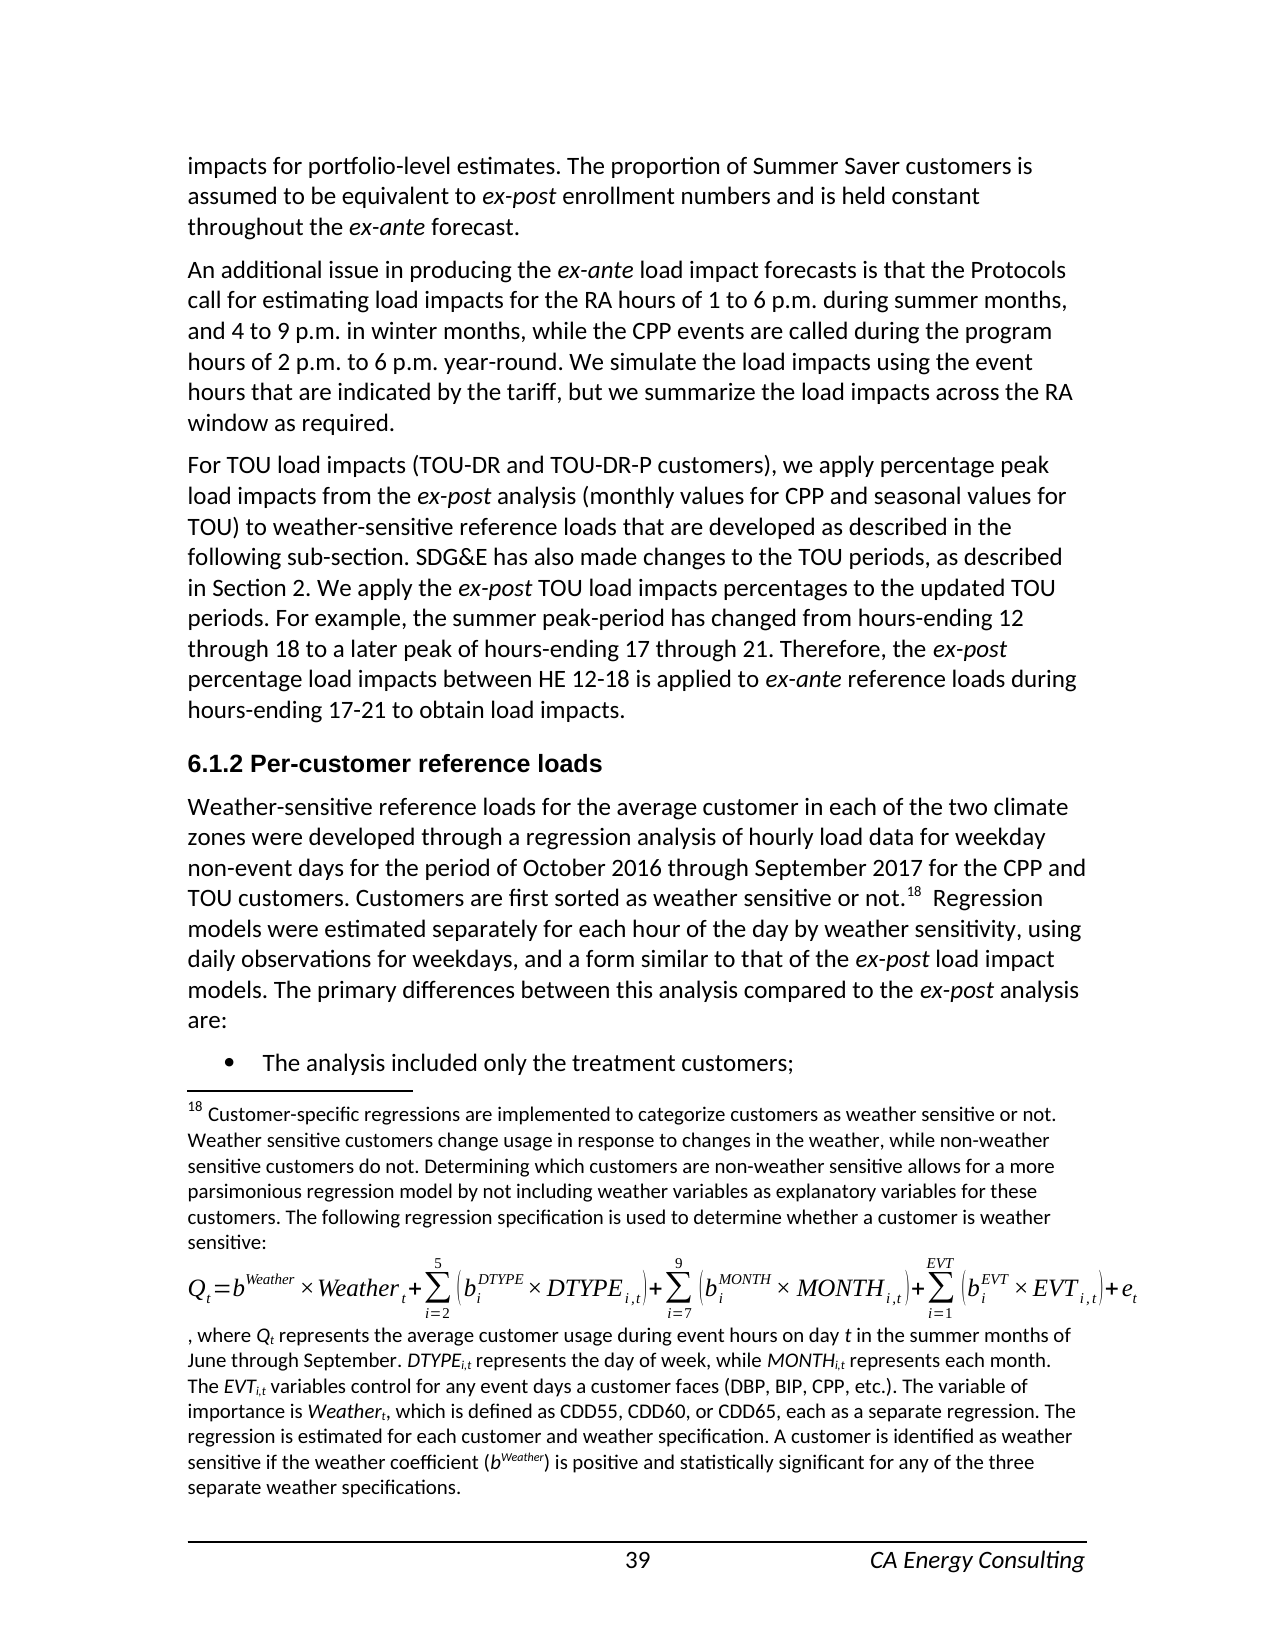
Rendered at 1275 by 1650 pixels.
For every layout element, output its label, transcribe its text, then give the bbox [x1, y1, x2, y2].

text For TOU load impacts (TOU-DR and TOU-DR-P customers), we apply percentage peak load impacts from the ex-post analysis (monthly values for CPP and seasonal values for TOU) to weather-sensitive reference loads that are developed as described in the following sub-section. SDG&E has also made changes to the TOU periods, as described in Section 2. We apply the ex-post TOU load impacts percentages to the updated TOU periods. For example, the summer peak-period has changed from hours-ending 12 through 18 to a later peak of hours-ending 17 through 21. Therefore, the ex-post percentage load impacts between HE 12-18 is applied to ex-ante reference loads during hours-ending 17-21 to obtain load impacts. [187, 450, 1087, 724]
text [187, 150, 1087, 242]
subtitle 6.1.2 Per-customer reference loads [187, 749, 1087, 778]
list The analysis included only the treatment customers; [225, 1047, 1087, 1078]
text Weather-sensitive reference loads for the average customer in each of the two climate zones were developed through a regression analysis of hourly load data for weekday non-event days for the period of October 2016 through September 2017 for the CPP and TOU customers. Customers are first sorted as weather sensitive or not. Regression models were estimated separately for each hour of the day by weather sensitivity, using daily observations for weekdays, and a form similar to that of the ex-post load impact models. The primary differences between this analysis compared to the ex-post analysis are: [187, 791, 1087, 1035]
text An additional issue in producing the ex-ante load impact forecasts is that the Protocols call for estimating load impacts for the RA hours of 1 to 6 p.m. during summer months, and 4 to 9 p.m. in winter months, while the CPP events are called during the program hours of 2 p.m. to 6 p.m. year-round. We simulate the load impacts using the event hours that are indicated by the tariff, but we summarize the load impacts across the RA window as required. [187, 254, 1087, 437]
